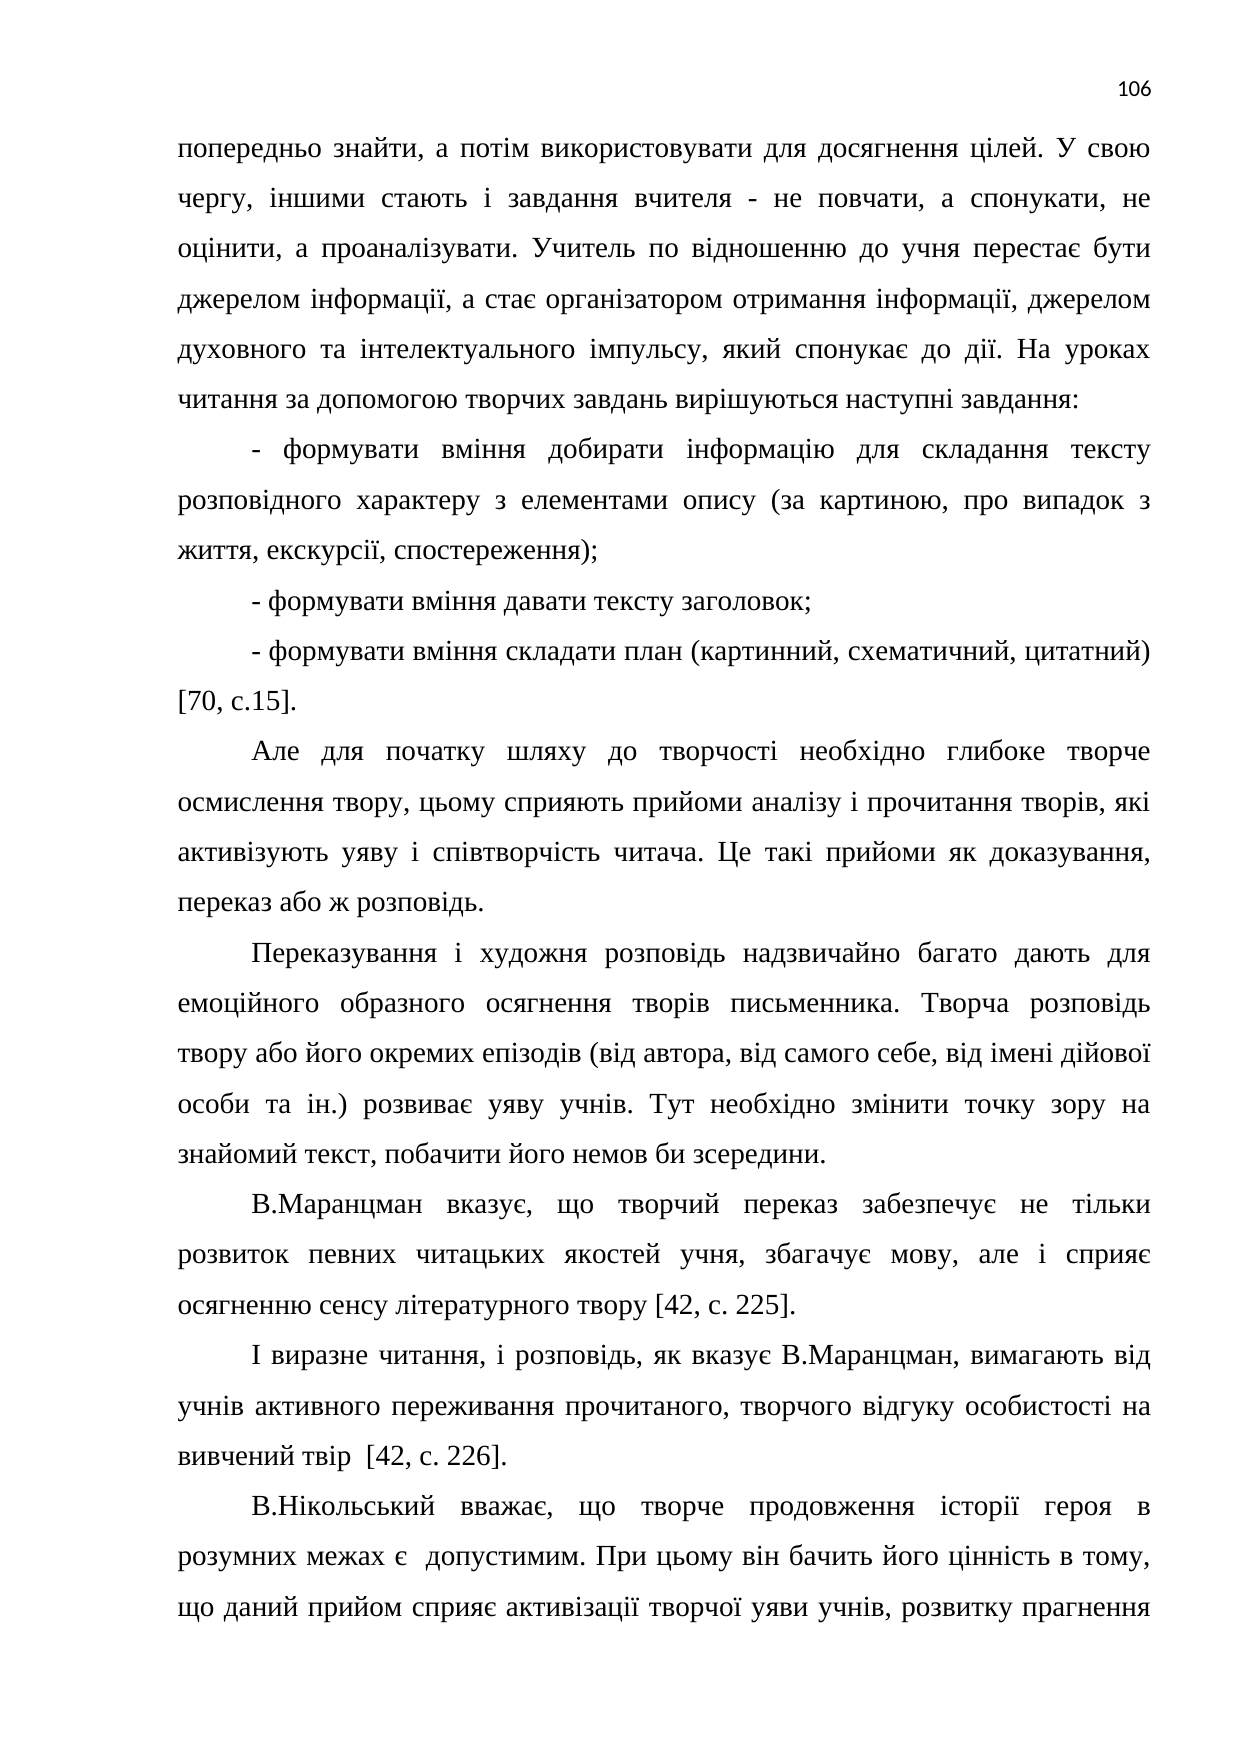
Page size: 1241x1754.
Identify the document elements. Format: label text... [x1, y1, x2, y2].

text - формувати вміння складати план (картинний, схематичний, цитатний) [70, с.15]. [177, 633, 1152, 717]
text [177, 130, 1152, 415]
text - формувати вміння давати тексту заголовок; [177, 583, 1152, 616]
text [177, 1488, 1152, 1622]
text В.Маранцман вказує, що творчий переказ забезпечує не тільки розвиток певних читацьких якостей учня, збагачує мову, але і сприяє осягненню сенсу літературного твору [42, с. 225]. [177, 1186, 1152, 1321]
text Але для початку шляху до творчості необхідно глибоке творче осмислення твору, цьому сприяють прийоми аналізу і прочитання творів, які активізують уяву і співтворчість читача. Це такі прийоми як доказування, переказ або ж розповідь. [177, 733, 1152, 918]
text - формувати вміння добирати інформацію для складання тексту розповідного характеру з елементами опису (за картиною, про випадок з життя, екскурсії, спостереження); [177, 432, 1152, 566]
text І виразне читання, і розповідь, як вказує В.Маранцман, вимагають від учнів активного переживання прочитаного, творчого відгуку особистості на вивчений твір [42, с. 226]. [177, 1337, 1152, 1471]
text Переказування і художня розповідь надзвичайно багато дають для емоційного образного осягнення творів письменника. Творча розповідь твору або його окремих епізодів (від автора, від самого себе, від імені дійової особи та ін.) розвиває уяву учнів. Тут необхідно змінити точку зору на знайомий текст, побачити його немов би зсередини. [177, 935, 1152, 1169]
